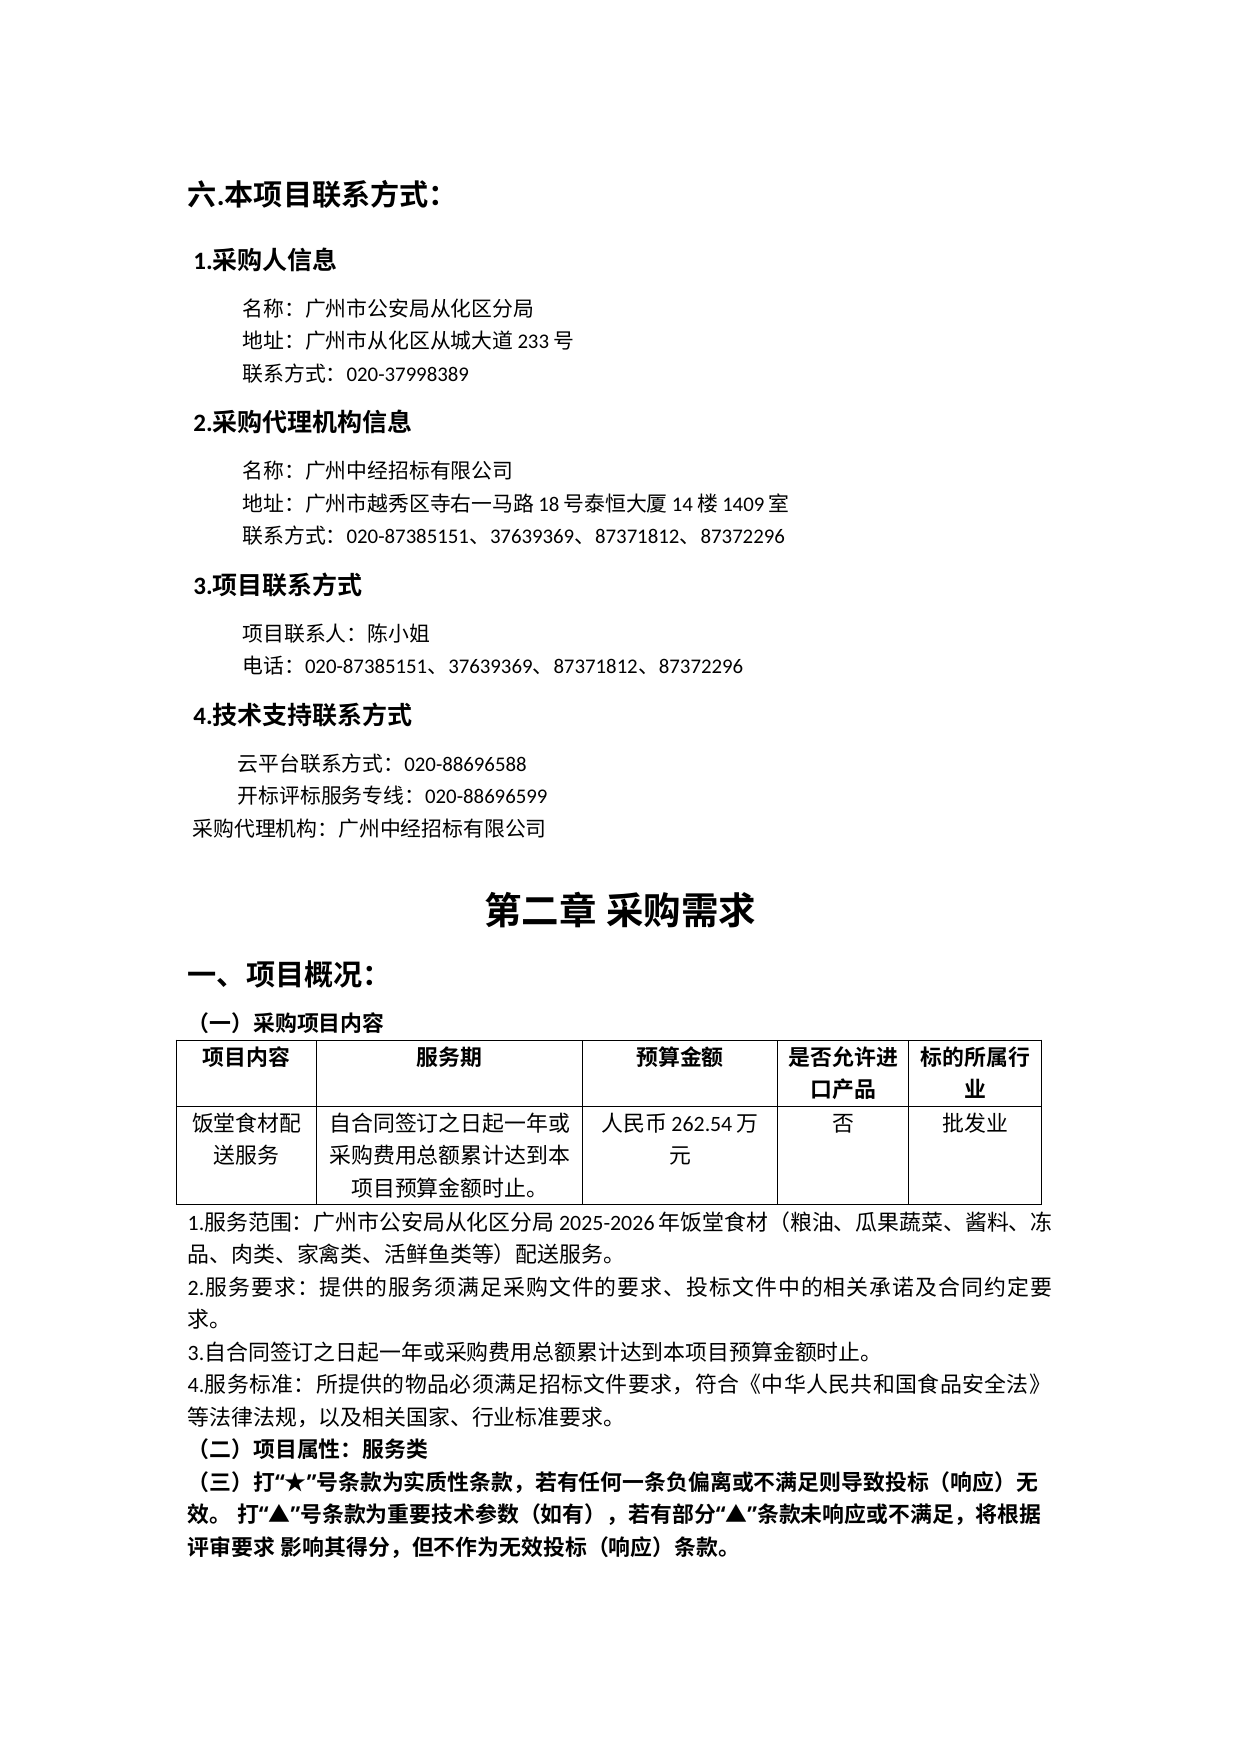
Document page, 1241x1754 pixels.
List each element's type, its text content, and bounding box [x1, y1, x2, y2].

table_cell 人民币262.54万元 [583, 1107, 777, 1204]
text 云平台联系方式：020-88696588 [187, 747, 1053, 779]
text 第二章 采购需求 [187, 877, 1053, 942]
text 4.服务标准：所提供的物品必须满足招标文件要求，符合《中华人民共和国食品安全法》等法律法规，以及相关国家、行业标准要求。 [187, 1368, 1053, 1433]
text 2.采购代理机构信息 [187, 389, 1053, 454]
table_cell 自合同签订之日起一年或采购费用总额累计达到本项目预算金额时止。 [317, 1107, 582, 1204]
text 项目联系人：陈小姐 [187, 617, 1053, 649]
text 1.服务范围：广州市公安局从化区分局2025-2026年饭堂食材（粮油、瓜果蔬菜、酱料、冻品、肉类、家禽类、活鲜鱼类等）配送服务。 [187, 1205, 1053, 1270]
text 地址：广州市从化区从城大道233号 [187, 324, 1053, 357]
text 3.项目联系方式 [187, 552, 1053, 617]
text 联系方式：020-37998389 [187, 357, 1053, 389]
table_header 项目内容 [177, 1041, 316, 1106]
text 地址：广州市越秀区寺右一马路18号泰恒大厦14楼1409室 [187, 487, 1053, 519]
table_header 是否允许进口产品 [778, 1041, 908, 1106]
table_cell 否 [778, 1107, 908, 1204]
text 一、项目概况： [187, 942, 1053, 1007]
text 1.采购人信息 [187, 227, 1053, 292]
text （二）项目属性：服务类 [187, 1433, 1053, 1465]
text 六.本项目联系方式： [187, 162, 1053, 227]
text 2.服务要求：提供的服务须满足采购文件的要求、投标文件中的相关承诺及合同约定要求。 [187, 1270, 1053, 1335]
table_header 服务期 [317, 1041, 582, 1106]
text 名称：广州中经招标有限公司 [187, 454, 1053, 487]
text （一）采购项目内容 [187, 1007, 1053, 1039]
text 名称：广州市公安局从化区分局 [187, 292, 1053, 324]
text 开标评标服务专线：020-88696599 [187, 779, 1053, 812]
table_cell 饭堂食材配送服务 [177, 1107, 316, 1204]
table_cell 批发业 [909, 1107, 1041, 1204]
text 联系方式：020-87385151、37639369、87371812、87372296 [187, 519, 1053, 552]
table_header 标的所属行业 [909, 1041, 1041, 1106]
text 3.自合同签订之日起一年或采购费用总额累计达到本项目预算金额时止。 [187, 1335, 1053, 1368]
text （三）打“★”号条款为实质性条款，若有任何一条负偏离或不满足则导致投标（响应）无效。 打“▲”号条款为重要技术参数（如有），若有部分“▲”条款未响应或不满足，将根据评审要求 影响其得分，但不作为无效投标（响应）条款。 [187, 1465, 1053, 1563]
text 采购代理机构：广州中经招标有限公司 [187, 812, 1053, 844]
text 电话：020-87385151、37639369、87371812、87372296 [187, 649, 1053, 682]
table_header 预算金额 [583, 1041, 777, 1106]
text 4.技术支持联系方式 [187, 682, 1053, 747]
